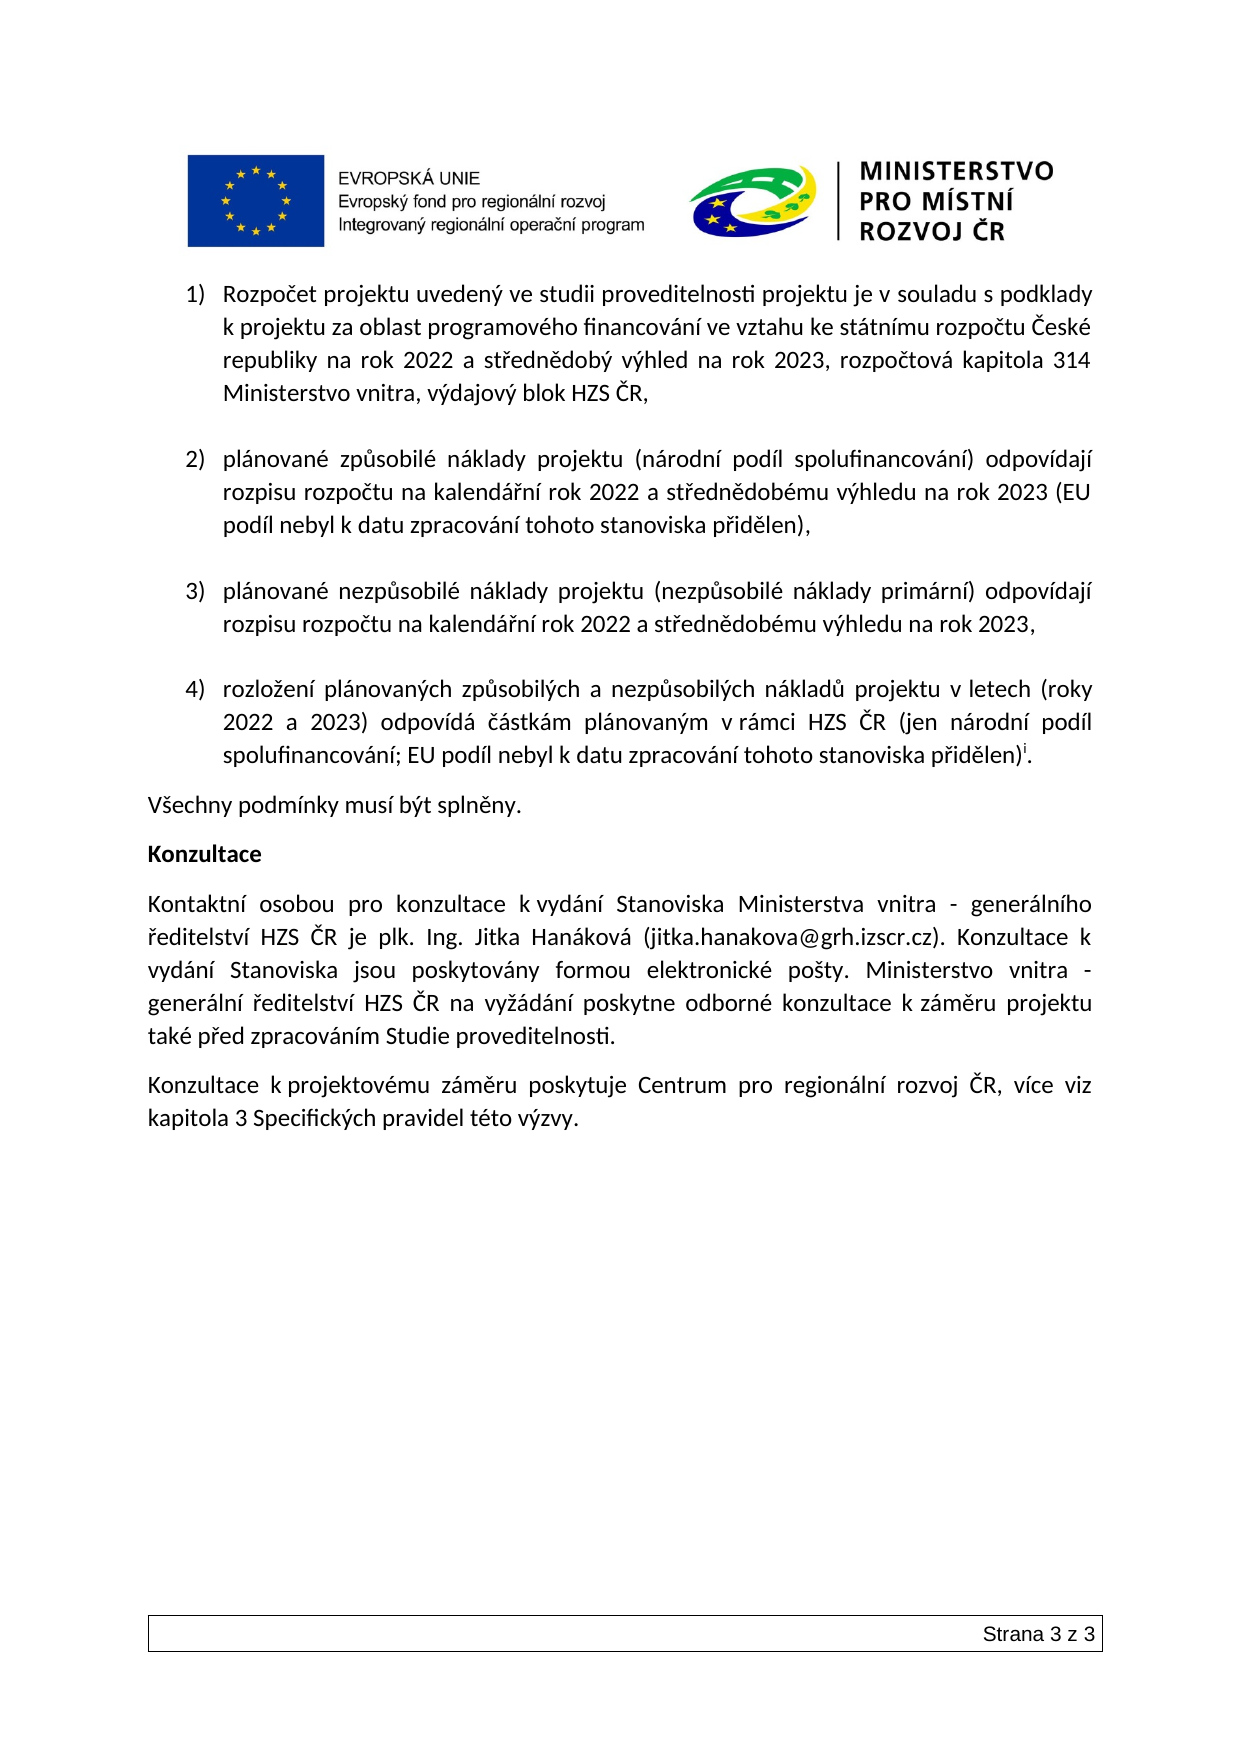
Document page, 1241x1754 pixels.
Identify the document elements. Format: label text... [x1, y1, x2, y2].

text Kontaktní osobou pro konzultace k vydání Stanoviska Ministerstva vnitra - generálního ředitelství HZS ČR je plk. Ing. Jitka Hanáková (jitka.hanakova@grh.izscr.cz). Konzultace k vydání Stanoviska jsou poskytovány formou elektronické pošty. Ministerstvo vnitra - generální ředitelství HZS ČR na vyžádání poskytne odborné konzultace k záměru projektu také před zpracováním Studie proveditelnosti. [148, 888, 1093, 1050]
list plánované nezpůsobilé náklady projektu (nezpůsobilé náklady primární) odpovídají rozpisu rozpočtu na kalendářní rok 2022 a střednědobému výhledu na rok 2023, [185, 575, 1093, 638]
text Všechny podmínky musí být splněny. [148, 789, 1093, 819]
text Konzultace k projektovému záměru poskytuje Centrum pro regionální rozvoj ČR, více viz kapitola 3 Specifických pravidel této výzvy. [148, 1069, 1093, 1133]
picture [157, 123, 1083, 277]
text Konzultace [148, 839, 1093, 869]
list plánované způsobilé náklady projektu (národní podíl spolufinancování) odpovídají rozpisu rozpočtu na kalendářní rok 2022 a střednědobému výhledu na rok 2023 (EU podíl nebyl k datu zpracování tohoto stanoviska přidělen), [185, 443, 1093, 539]
list rozložení plánovaných způsobilých a nezpůsobilých nákladů projektu v letech (roky 2022 a 2023) odpovídá částkám plánovaným v rámci HZS ČR (jen národní podíl spolufinancování; EU podíl nebyl k datu zpracování tohoto stanoviska přidělen)i. [185, 674, 1093, 770]
